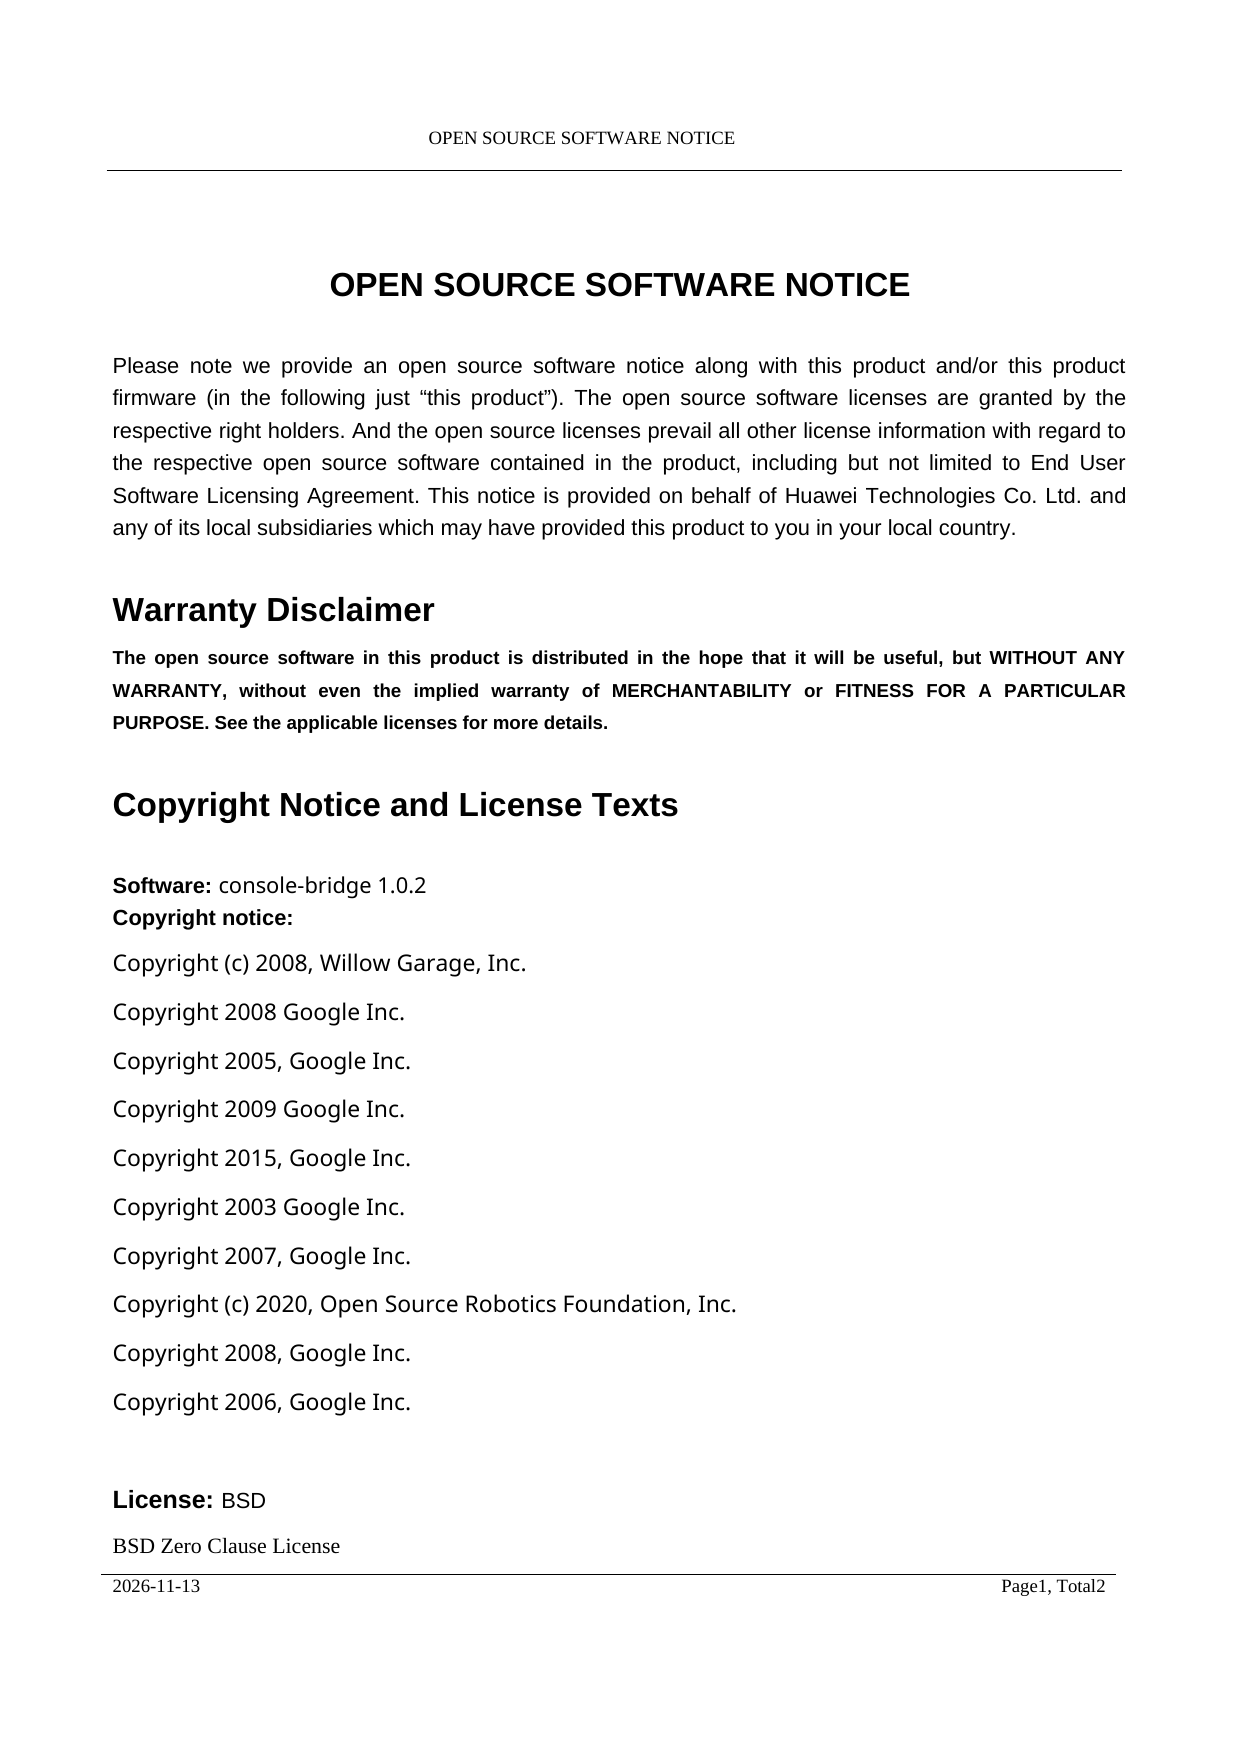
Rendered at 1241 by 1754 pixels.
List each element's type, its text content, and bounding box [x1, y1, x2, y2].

text OPEN SOURCE SOFTWARE NOTICE [112, 251, 1128, 316]
text Warranty Disclaimer [112, 576, 1128, 641]
text Copyright (c) 2008, Willow Garage, Inc. Copyright 2008 Google Inc. Copyright 2005, Google Inc. Copyright 2009 Google Inc. Copyright 2015, Google Inc. Copyright 2003 Google Inc. Copyright 2007, Google Inc. Copyright (c) 2020, Open Source Robotics Foundation, Inc. Copyright 2008, Google Inc. Copyright 2006, Google Inc. [112, 947, 1128, 1467]
text Copyright notice: [112, 901, 1128, 934]
text Please note we provide an open source software notice along with this product and/or this product firmware (in the following just “this product”). The open source software licenses are granted by the respective right holders. And the open source licenses prevail all other license information with regard to the respective open source software contained in the product, including but not limited to End User Software Licensing Agreement. This notice is provided on behalf of Huawei Technologies Co. Ltd. and any of its local subsidiaries which may have provided this product to you in your local country. [112, 349, 1128, 544]
text License: BSD [112, 1483, 1128, 1515]
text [112, 1530, 1128, 1562]
text Software: console-bridge 1.0.2 [112, 869, 1128, 901]
text The open source software in this product is distributed in the hope that it will be useful, but WITHOUT ANY WARRANTY, without even the implied warranty of MERCHANTABILITY or FITNESS FOR A PARTICULAR PURPOSE. See the applicable licenses for more details. [112, 641, 1128, 739]
text Copyright Notice and License Texts [112, 771, 1128, 836]
